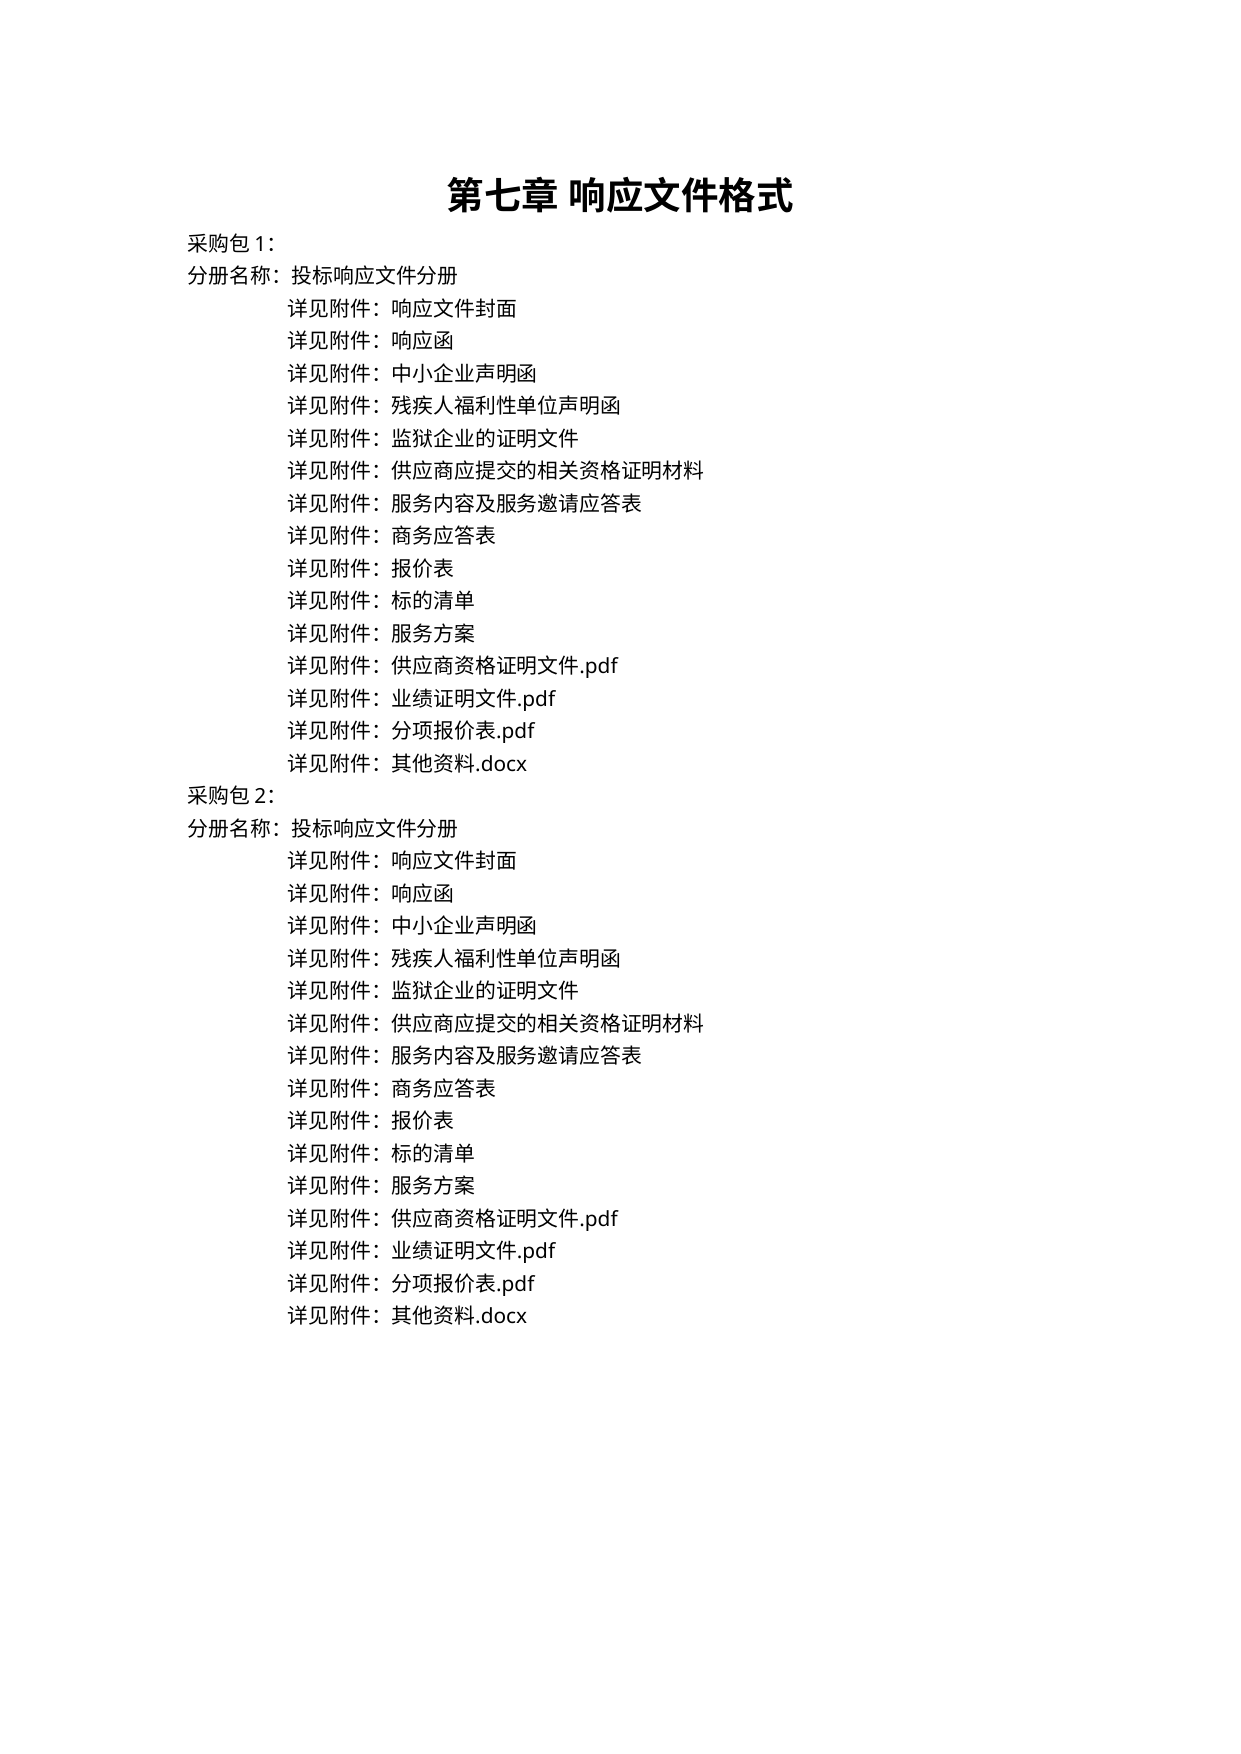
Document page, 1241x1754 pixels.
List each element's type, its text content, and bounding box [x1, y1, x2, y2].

text 详见附件：中小企业声明函 [187, 909, 1053, 942]
text 详见附件：标的清单 [187, 584, 1053, 617]
text 详见附件：商务应答表 [187, 1072, 1053, 1104]
text 详见附件：标的清单 [187, 1137, 1053, 1169]
text 详见附件：供应商资格证明文件.pdf [187, 649, 1053, 682]
text 详见附件：业绩证明文件.pdf [187, 682, 1053, 714]
text 分册名称：投标响应文件分册 [187, 259, 1053, 292]
text 详见附件：残疾人福利性单位声明函 [187, 389, 1053, 422]
text 详见附件：供应商应提交的相关资格证明材料 [187, 454, 1053, 487]
text 采购包1： [187, 227, 1053, 259]
text 详见附件：响应函 [187, 324, 1053, 357]
text 详见附件：中小企业声明函 [187, 357, 1053, 389]
text 详见附件：其他资料.docx [187, 747, 1053, 779]
text 详见附件：服务内容及服务邀请应答表 [187, 487, 1053, 519]
text 采购包2： [187, 779, 1053, 812]
text 详见附件：分项报价表.pdf [187, 1267, 1053, 1299]
text 详见附件：监狱企业的证明文件 [187, 974, 1053, 1007]
text 详见附件：服务内容及服务邀请应答表 [187, 1039, 1053, 1072]
text 详见附件：分项报价表.pdf [187, 714, 1053, 747]
text 详见附件：残疾人福利性单位声明函 [187, 942, 1053, 974]
text 详见附件：响应函 [187, 877, 1053, 909]
text 详见附件：报价表 [187, 1104, 1053, 1137]
text 详见附件：监狱企业的证明文件 [187, 422, 1053, 454]
text 详见附件：商务应答表 [187, 519, 1053, 552]
text 详见附件：业绩证明文件.pdf [187, 1234, 1053, 1267]
text 详见附件：其他资料.docx [187, 1299, 1053, 1332]
text 第七章 响应文件格式 [187, 162, 1053, 227]
text 详见附件：服务方案 [187, 1169, 1053, 1202]
text 详见附件：响应文件封面 [187, 844, 1053, 877]
text 详见附件：报价表 [187, 552, 1053, 584]
text 详见附件：供应商应提交的相关资格证明材料 [187, 1007, 1053, 1039]
text 分册名称：投标响应文件分册 [187, 812, 1053, 844]
text 详见附件：供应商资格证明文件.pdf [187, 1202, 1053, 1234]
text 详见附件：响应文件封面 [187, 292, 1053, 324]
text 详见附件：服务方案 [187, 617, 1053, 649]
